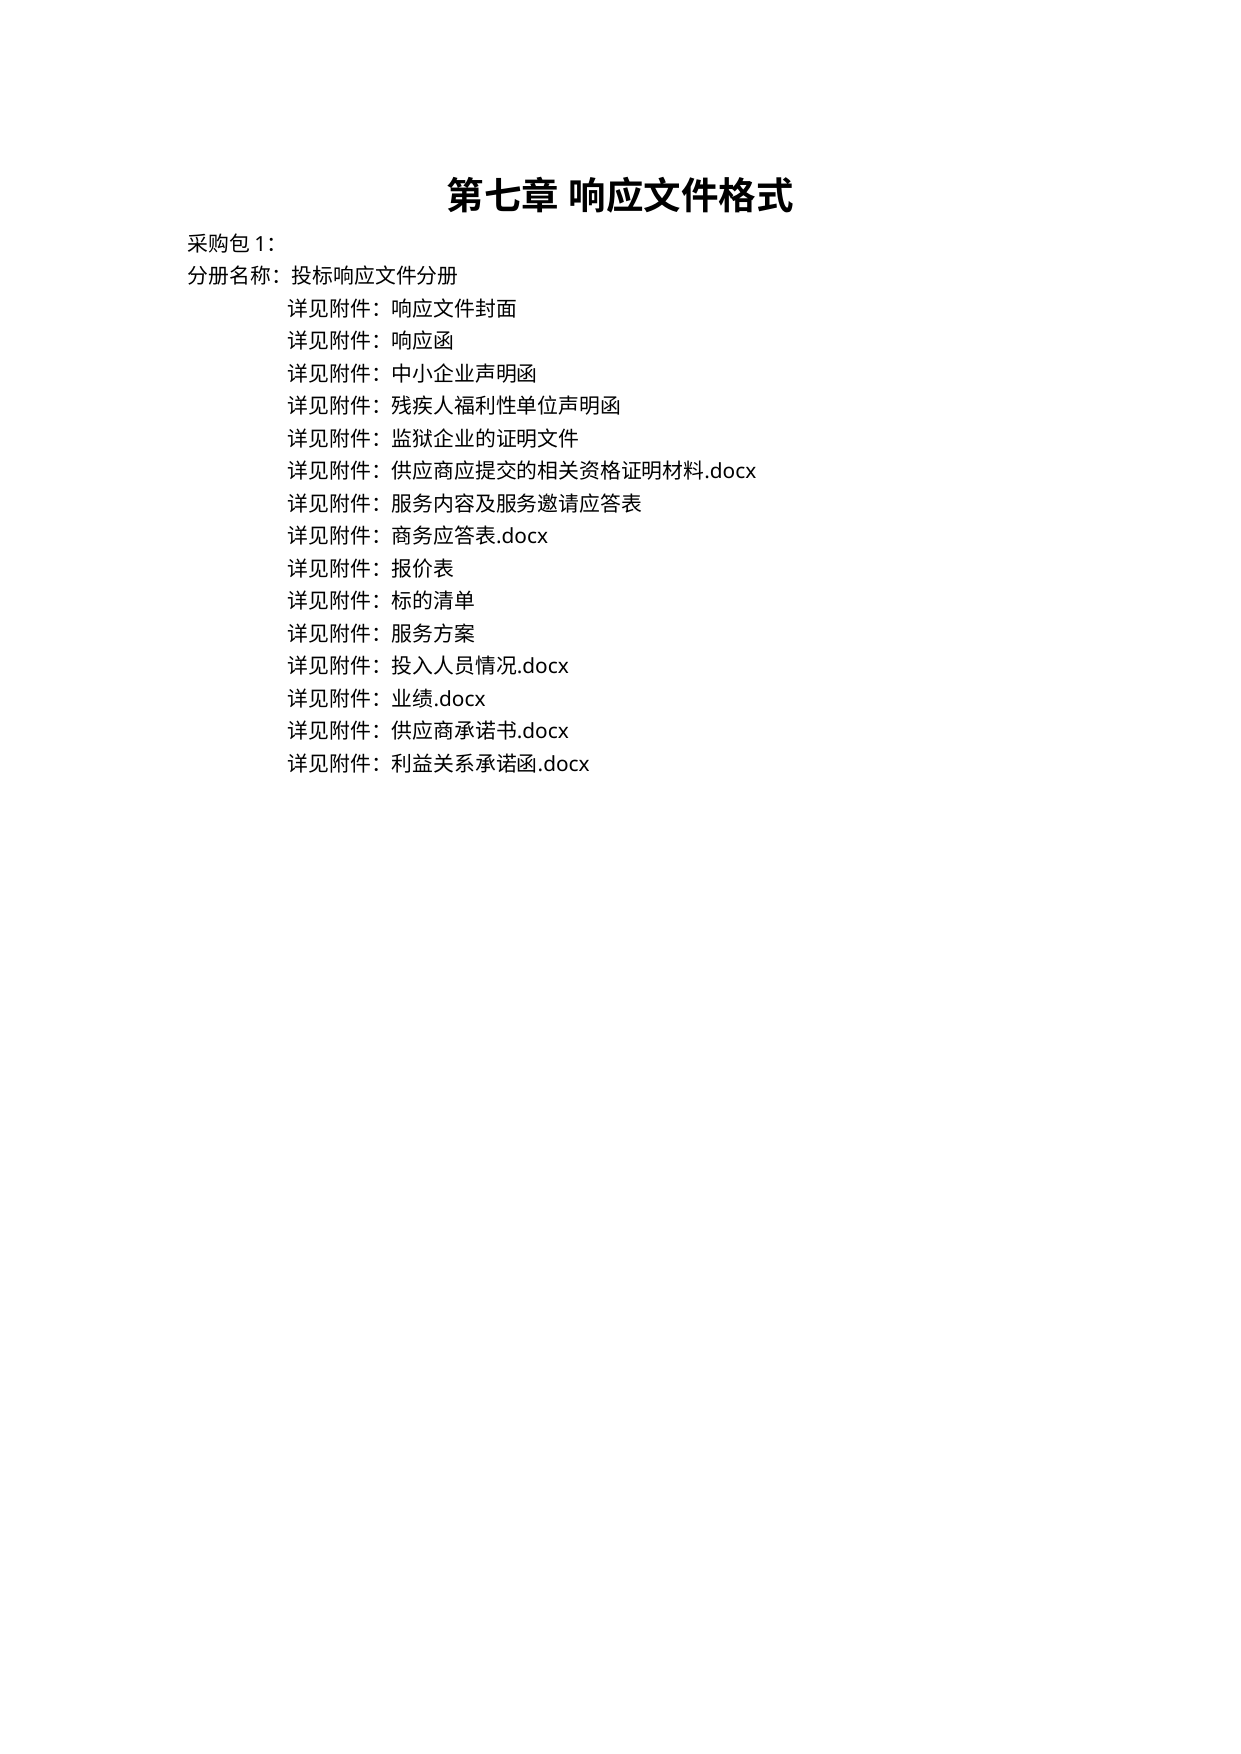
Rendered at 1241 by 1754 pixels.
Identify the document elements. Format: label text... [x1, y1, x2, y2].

text 第七章 响应文件格式 [187, 162, 1053, 227]
text 详见附件：服务方案 [187, 617, 1053, 649]
text 详见附件：中小企业声明函 [187, 357, 1053, 389]
text 详见附件：供应商承诺书.docx [187, 714, 1053, 747]
text 详见附件：监狱企业的证明文件 [187, 422, 1053, 454]
text 详见附件：响应文件封面 [187, 292, 1053, 324]
text 详见附件：响应函 [187, 324, 1053, 357]
text 详见附件：标的清单 [187, 584, 1053, 617]
text 详见附件：报价表 [187, 552, 1053, 584]
text 分册名称：投标响应文件分册 [187, 259, 1053, 292]
text 详见附件：供应商应提交的相关资格证明材料.docx [187, 454, 1053, 487]
text 详见附件：商务应答表.docx [187, 519, 1053, 552]
text 详见附件：服务内容及服务邀请应答表 [187, 487, 1053, 519]
text 详见附件：利益关系承诺函.docx [187, 747, 1053, 779]
text 详见附件：残疾人福利性单位声明函 [187, 389, 1053, 422]
text 采购包1： [187, 227, 1053, 259]
text 详见附件：投入人员情况.docx [187, 649, 1053, 682]
text 详见附件：业绩.docx [187, 682, 1053, 714]
